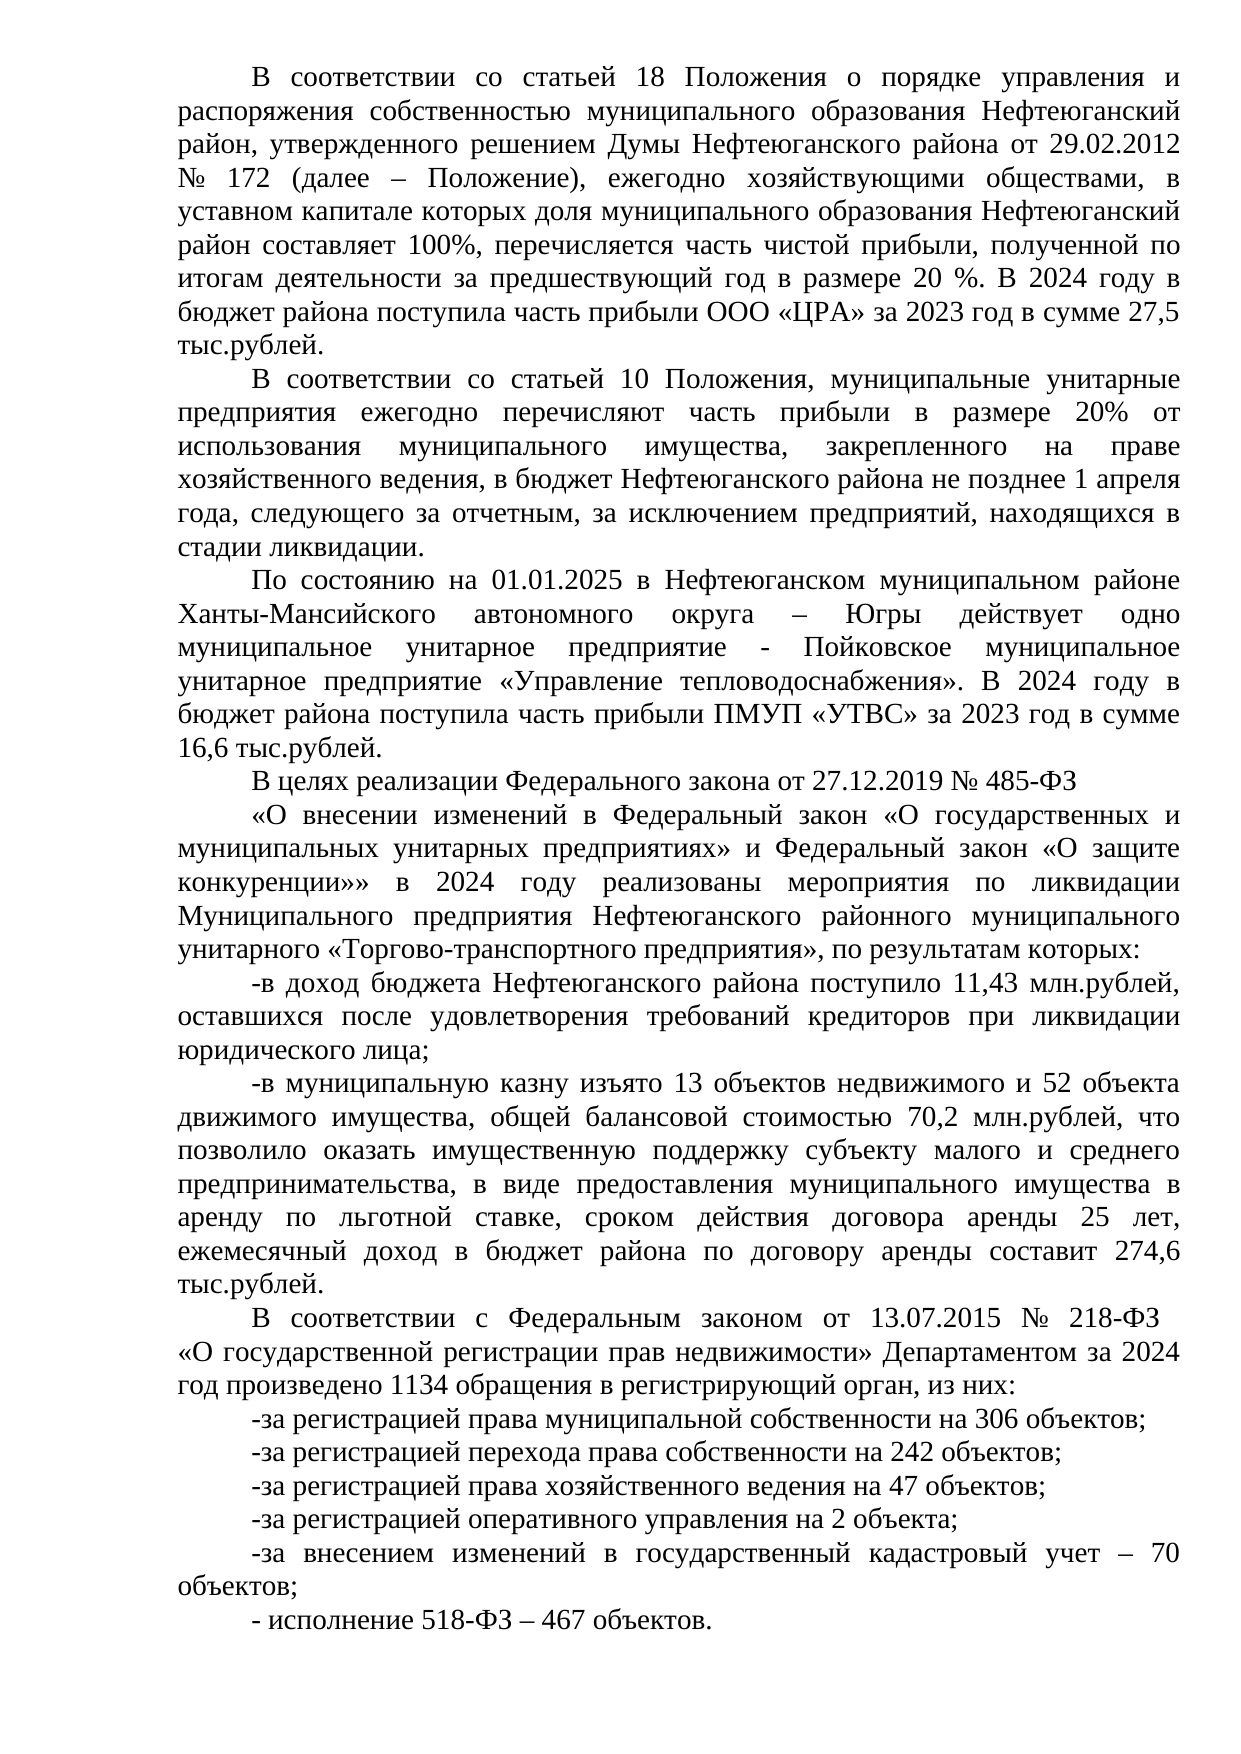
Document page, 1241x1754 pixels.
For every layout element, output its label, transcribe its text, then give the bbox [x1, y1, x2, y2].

text -за регистрацией перехода права собственности на 242 объектов; [177, 1434, 1181, 1468]
text В соответствии со статьей 10 Положения, муниципальные унитарные предприятия ежегодно перечисляют часть прибыли в размере 20% от использования муниципального имущества, закрепленного на праве хозяйственного ведения, в бюджет Нефтеюганского района не позднее 1 апреля года, следующего за отчетным, за исключением предприятий, находящихся в стадии ликвидации. [177, 361, 1181, 562]
text -за внесением изменений в государственный кадастровый учет – 70 объектов; [177, 1535, 1181, 1602]
text -за регистрацией оперативного управления на 2 объекта; [177, 1501, 1181, 1535]
text В соответствии со статьей 18 Положения о порядке управления и распоряжения собственностью муниципального образования Нефтеюганский район, утвержденного решением Думы Нефтеюганского района от 29.02.2012 № 172 (далее – Положение), ежегодно хозяйствующими обществами, в уставном капитале которых доля муниципального образования Нефтеюганский район составляет 100%, перечисляется часть чистой прибыли, полученной по итогам деятельности за предшествующий год в размере 20 %. В 2024 году в бюджет района поступила часть прибыли ООО «ЦРА» за 2023 год в сумме 27,5 тыс.рублей. [177, 59, 1181, 361]
text -в муниципальную казну изъято 13 объектов недвижимого и 52 объекта движимого имущества, общей балансовой стоимостью 70,2 млн.рублей, что позволило оказать имущественную поддержку субъекту малого и среднего предпринимательства, в виде предоставления муниципального имущества в аренду по льготной ставке, сроком действия договора аренды 25 лет, ежемесячный доход в бюджет района по договору аренды составит 274,6 тыс.рублей. [177, 1065, 1181, 1300]
text -за регистрацией права муниципальной собственности на 306 объектов; [177, 1401, 1181, 1434]
text -в доход бюджета Нефтеюганского района поступило 11,43 млн.рублей, оставшихся после удовлетворения требований кредиторов при ликвидации юридического лица; [177, 965, 1181, 1065]
text -за регистрацией права хозяйственного ведения на 47 объектов; [177, 1468, 1181, 1501]
text По состоянию на 01.01.2025 в Нефтеюганском муниципальном районе Ханты-Мансийского автономного округа – Югры действует одно муниципальное унитарное предприятие - Пойковское муниципальное унитарное предприятие «Управление тепловодоснабжения». В 2024 году в бюджет района поступила часть прибыли ПМУП «УТВС» за 2023 год в сумме 16,6 тыс.рублей. [177, 562, 1181, 763]
text «О внесении изменений в Федеральный закон «О государственных и муниципальных унитарных предприятиях» и Федеральный закон «О защите конкуренции»» в 2024 году реализованы мероприятия по ликвидации Муниципального предприятия Нефтеюганского районного муниципального унитарного «Торгово-транспортного предприятия», по результатам которых: [177, 797, 1181, 965]
text В соответствии с Федеральным законом от 13.07.2015 № 218-ФЗ «О государственной регистрации прав недвижимости» Департаментом за 2024 год произведено 1134 обращения в регистрирующий орган, из них: [177, 1300, 1181, 1401]
text - исполнение 518-ФЗ – 467 объектов. [177, 1602, 1181, 1636]
text В целях реализации Федерального закона от 27.12.2019 № 485-ФЗ [177, 763, 1181, 797]
